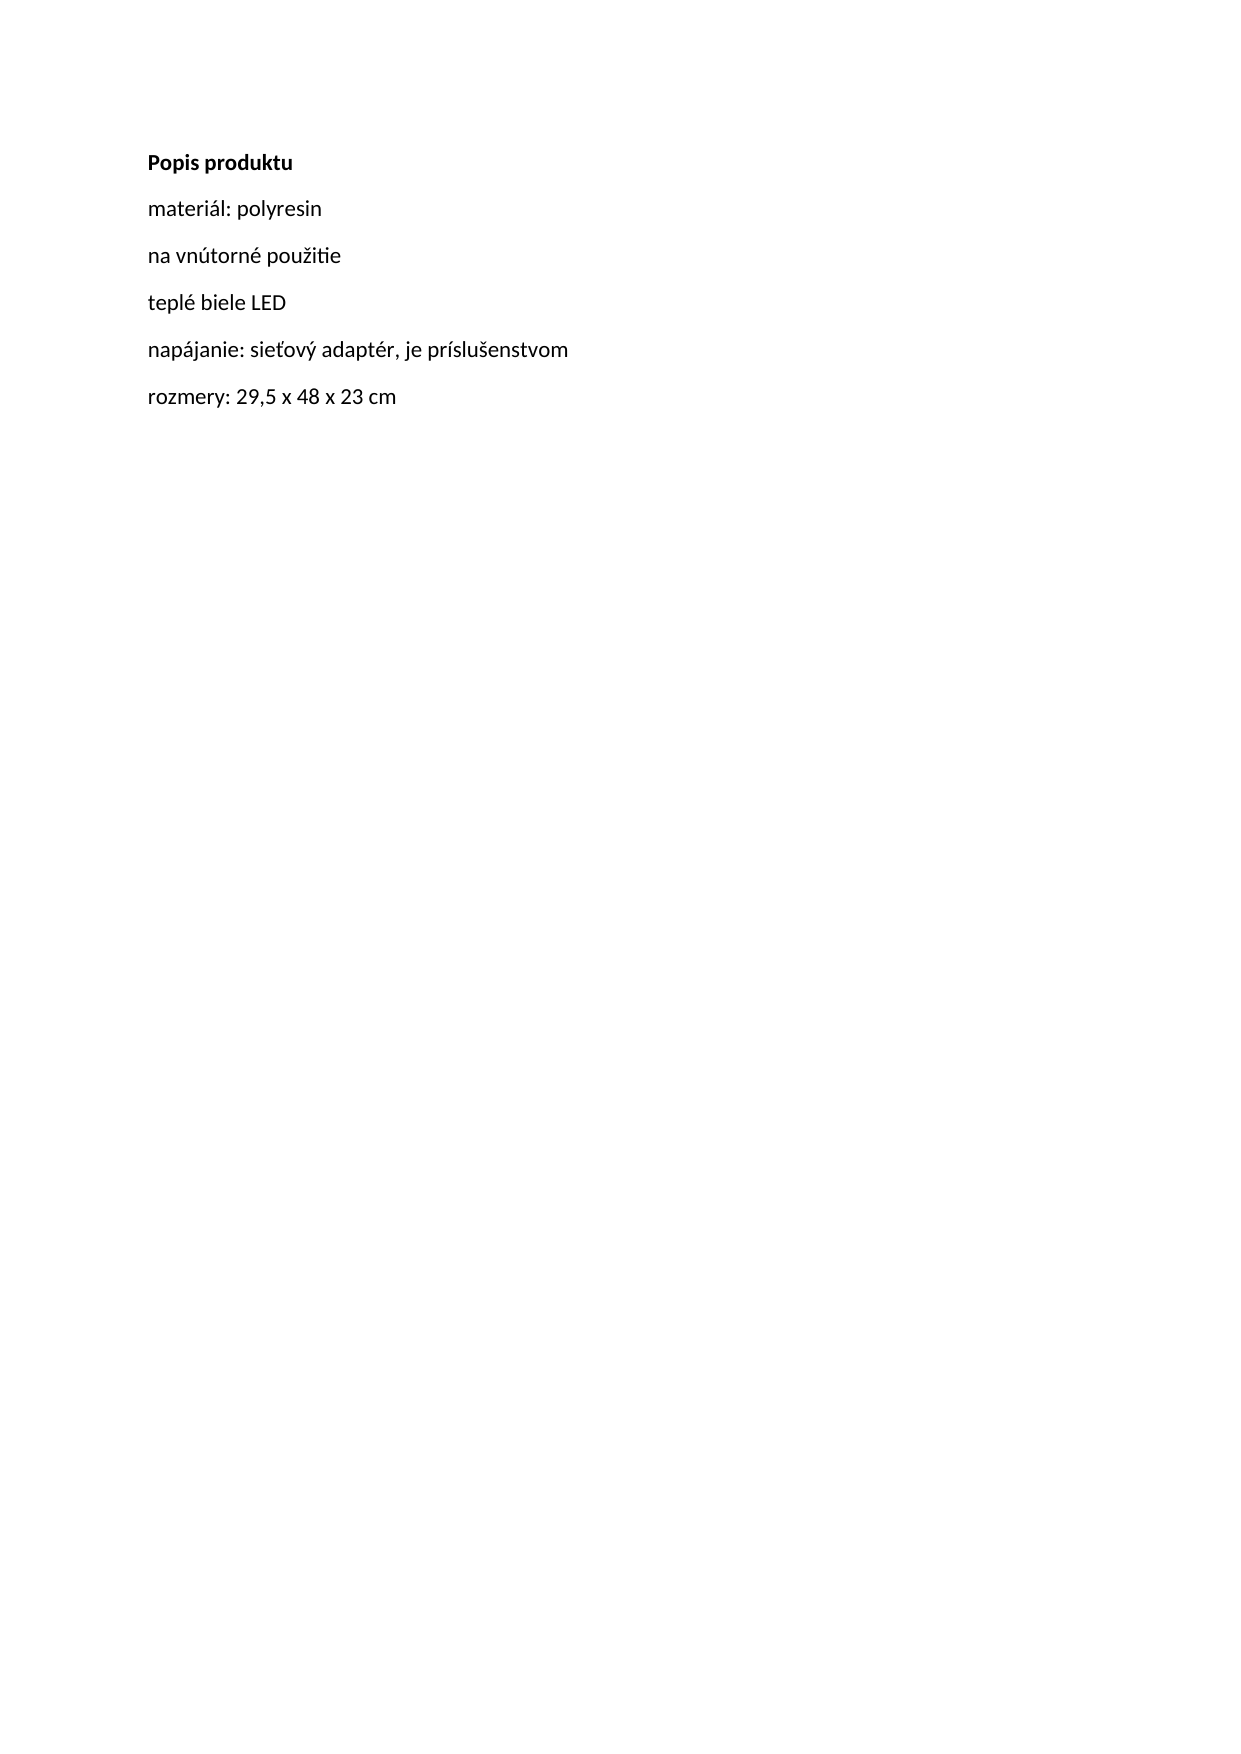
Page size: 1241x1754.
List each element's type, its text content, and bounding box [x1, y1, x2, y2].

text Popis produktu [148, 148, 1093, 176]
text na vnútorné použitie [148, 241, 1093, 269]
text napájanie: sieťový adaptér, je príslušenstvom [148, 335, 1093, 363]
text teplé biele LED [148, 288, 1093, 316]
text materiál: polyresin [148, 194, 1093, 222]
text rozmery: 29,5 x 48 x 23 cm [148, 382, 1093, 410]
